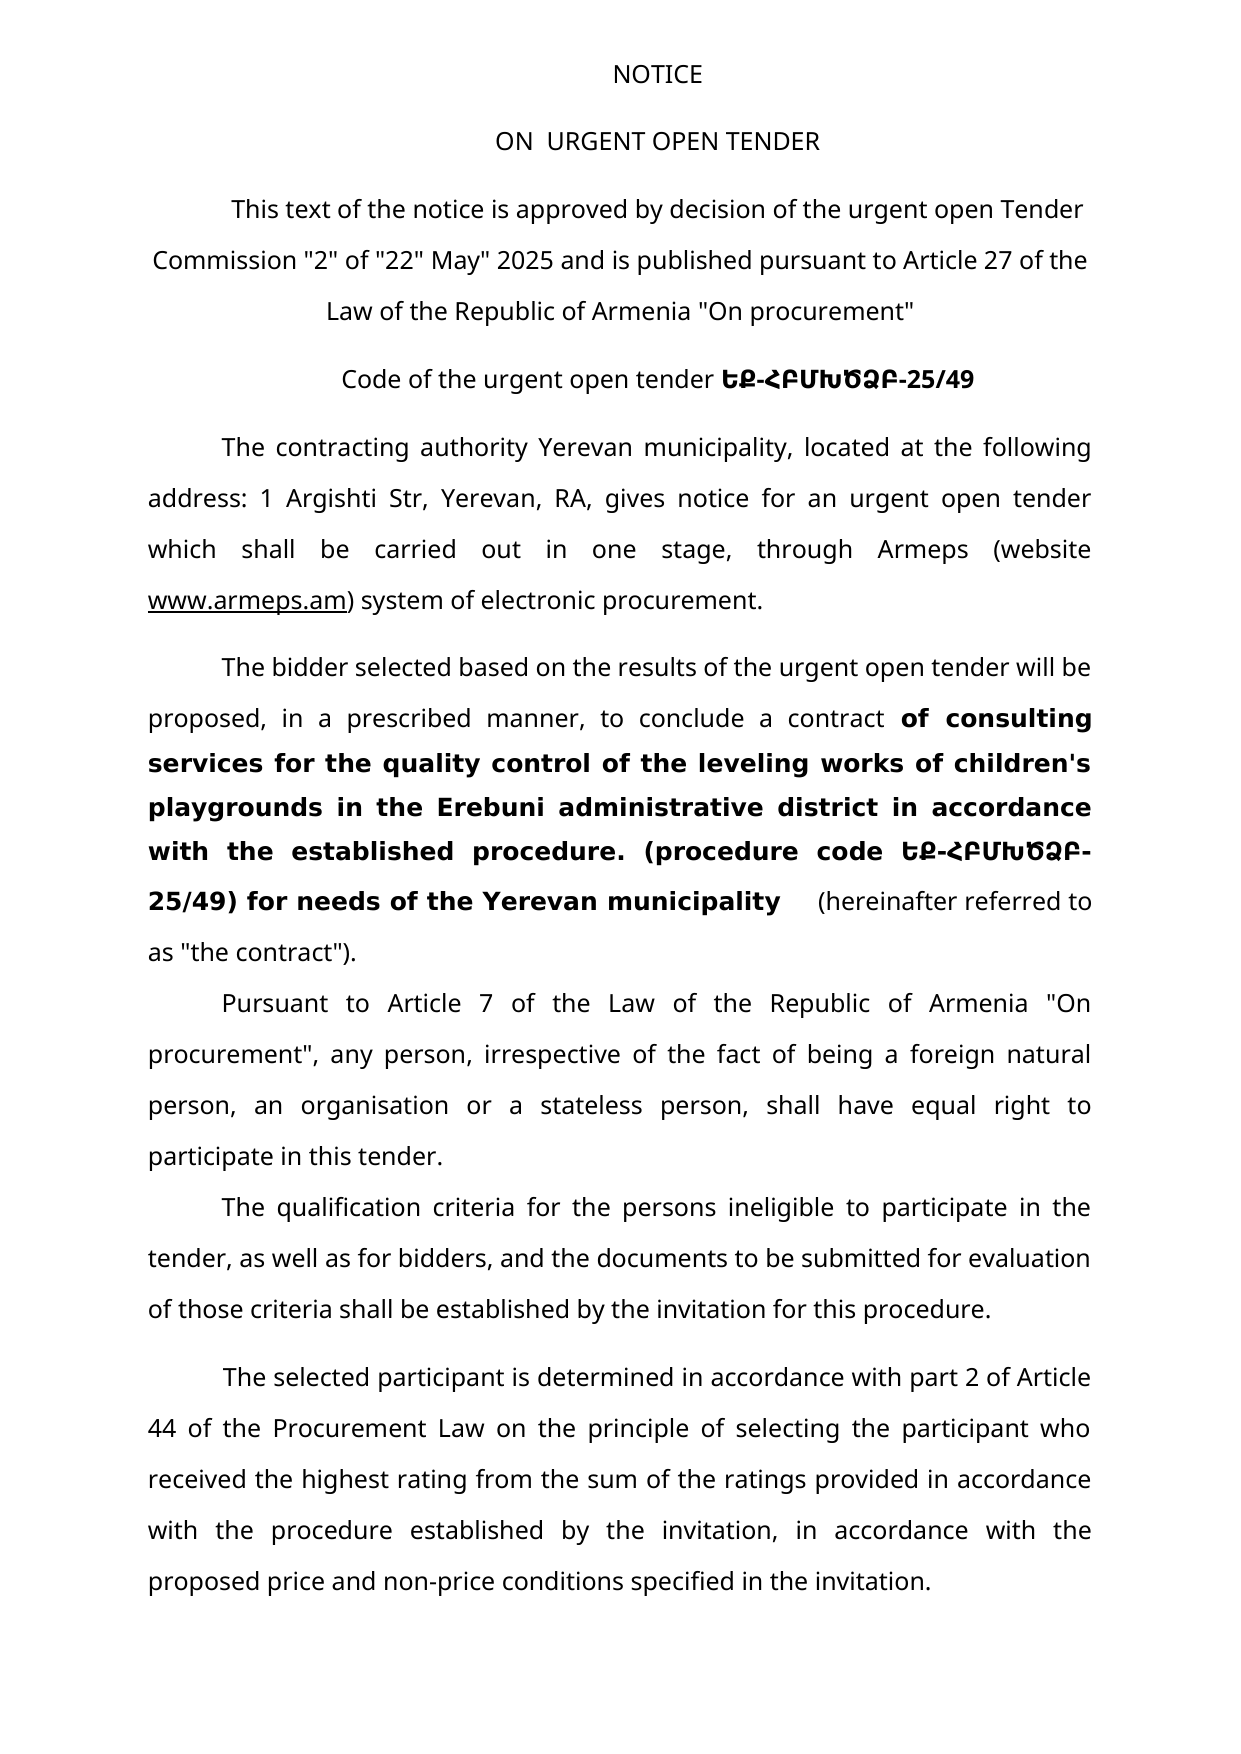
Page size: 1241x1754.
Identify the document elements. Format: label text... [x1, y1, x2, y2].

text The selected participant is determined in accordance with part 2 of Article 44 of the Procurement Law on the principle of selecting the participant who received the highest rating from the sum of the ratings provided in accordance with the procedure established by the invitation, in accordance with the proposed price and non-price conditions specified in the invitation. [148, 1359, 1092, 1598]
text Pursuant to Article 7 of the Law of the Republic of Armenia "On procurement", any person, irrespective of the fact of being a foreign natural person, an organisation or a stateless person, shall have equal right to participate in this tender. [148, 985, 1092, 1173]
text The bidder selected based on the results of the urgent open tender will be proposed, in a prescribed manner, to conclude a contract of consulting services for the quality control of the leveling works of children's playgrounds in the Erebuni administrative district in accordance with the established procedure. (procedure code ԵՔ-ՀԲՄԽԾՁԲ-25/49) for needs of the Yerevan municipality (hereinafter referred to as "the contract"). [148, 650, 1092, 968]
text Code of the urgent open tender ԵՔ-ՀԲՄԽԾՁԲ-25/49 [148, 361, 1092, 396]
text ON URGENT OPEN TENDER [148, 124, 1092, 158]
text The qualification criteria for the persons ineligible to participate in the tender, as well as for bidders, and the documents to be submitted for evaluation of those criteria shall be established by the invitation for this procedure. [148, 1189, 1092, 1326]
text NOTICE [148, 56, 1092, 90]
text This text of the notice is approved by decision of the urgent open Tender Commission "2" of "22" May" 2025 and is published pursuant to Article 27 of the Law of the Republic of Armenia "On procurement" [148, 192, 1092, 328]
text The contracting authority Yerevan municipality, located at the following address: 1 Argishti Str, Yerevan, RA, gives notice for an urgent open tender which shall be carried out in one stage, through Armeps (website www.armeps.am) system of electronic procurement. [148, 429, 1092, 616]
